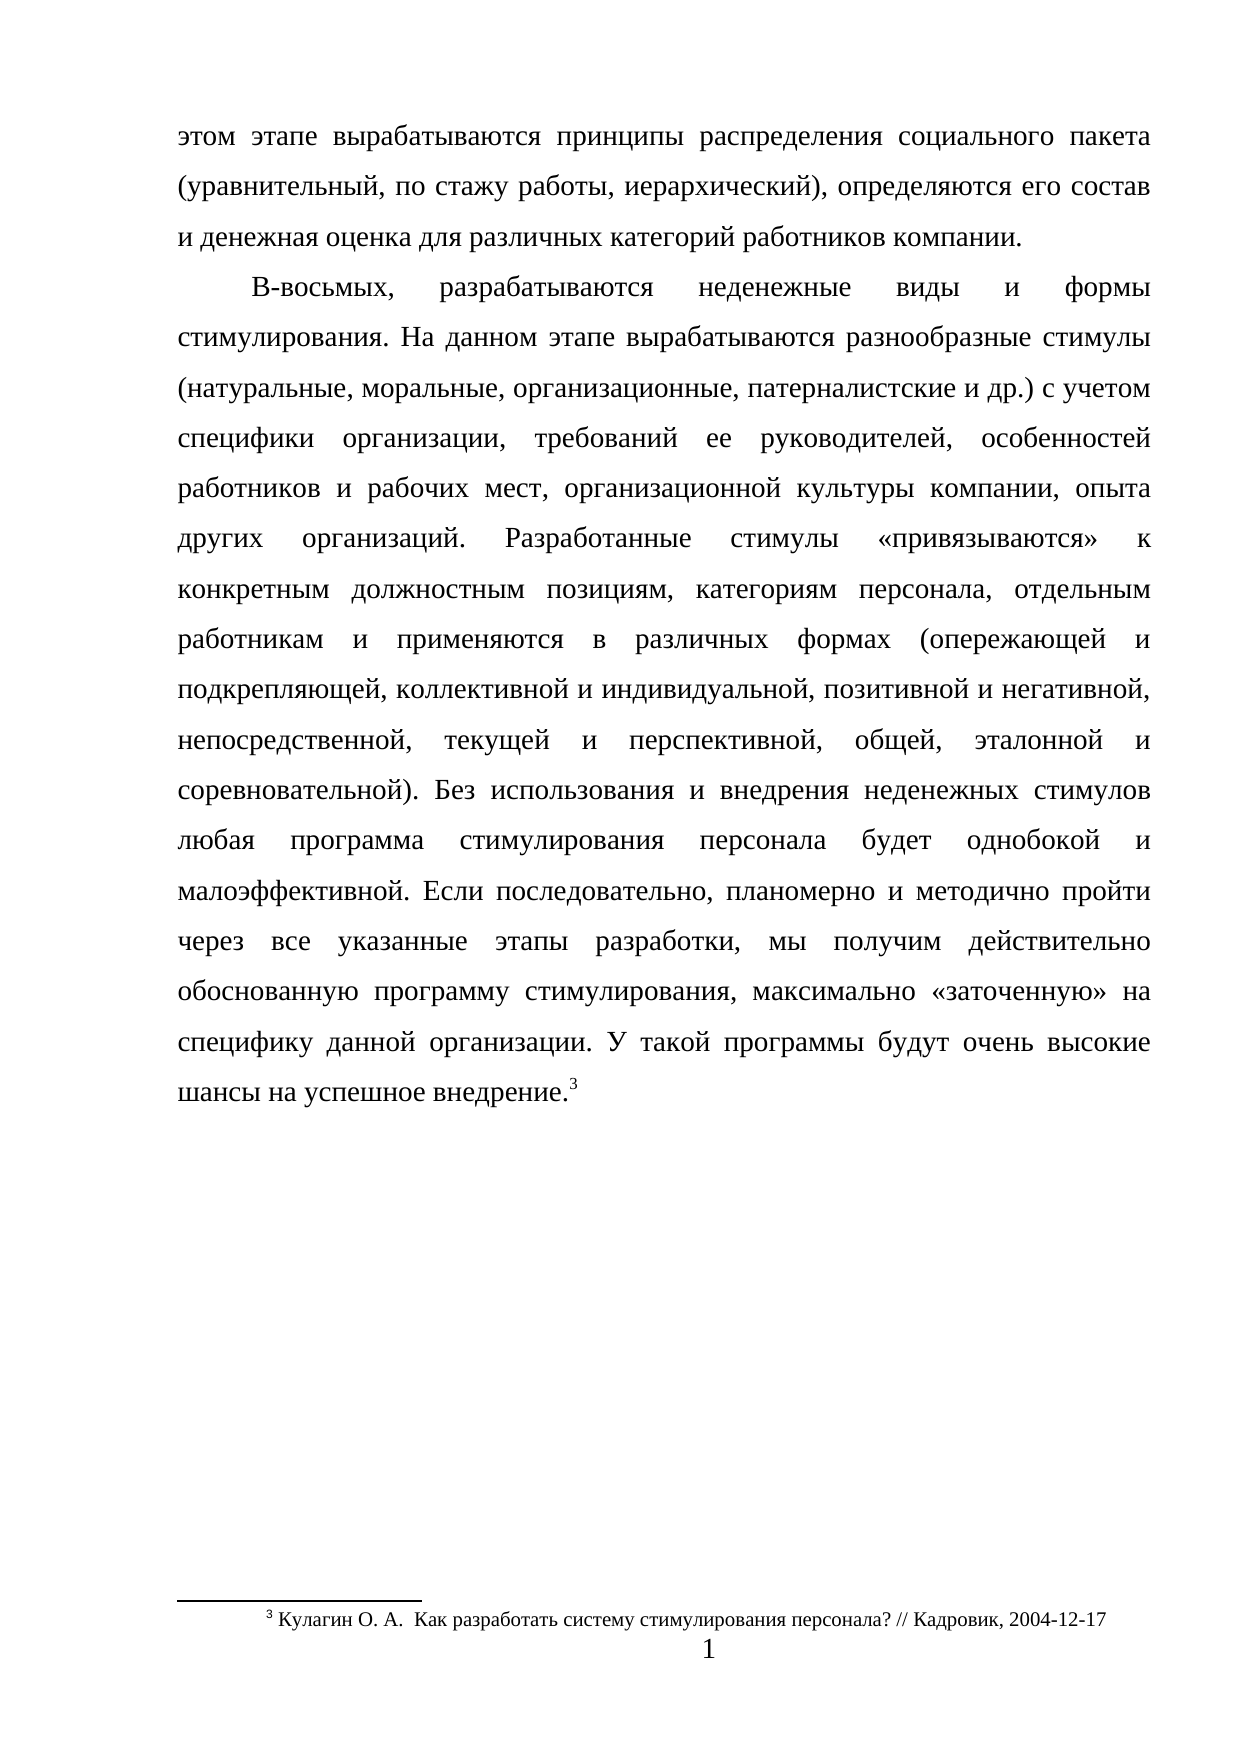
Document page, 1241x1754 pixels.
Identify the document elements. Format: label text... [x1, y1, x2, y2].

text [177, 118, 1152, 252]
text В-восьмых, разрабатываются неденежные виды и формы стимулирования. На данном этапе вырабатываются разнообразные стимулы (натуральные, моральные, организационные, патерналистские и др.) с учетом специфики организации, требований ее руководителей, особенностей работников и рабочих мест, организационной культуры компании, опыта других организаций. Разработанные стимулы «привязываются» к конкретным должностным позициям, категориям персонала, отдельным работникам и применяются в различных формах (опережающей и подкрепляющей, коллективной и индивидуальной, позитивной и негативной, непосредственной, текущей и перспективной, общей, эталонной и соревновательной). Без использования и внедрения неденежных стимулов любая программа стимулирования персонала будет однобокой и малоэффективной. Если последовательно, планомерно и методично пройти через все указанные этапы разработки, мы получим действительно обоснованную программу стимулирования, максимально «заточенную» на специфику данной организации. У такой программы будут очень высокие шансы на успешное внедрение. [177, 269, 1152, 1108]
